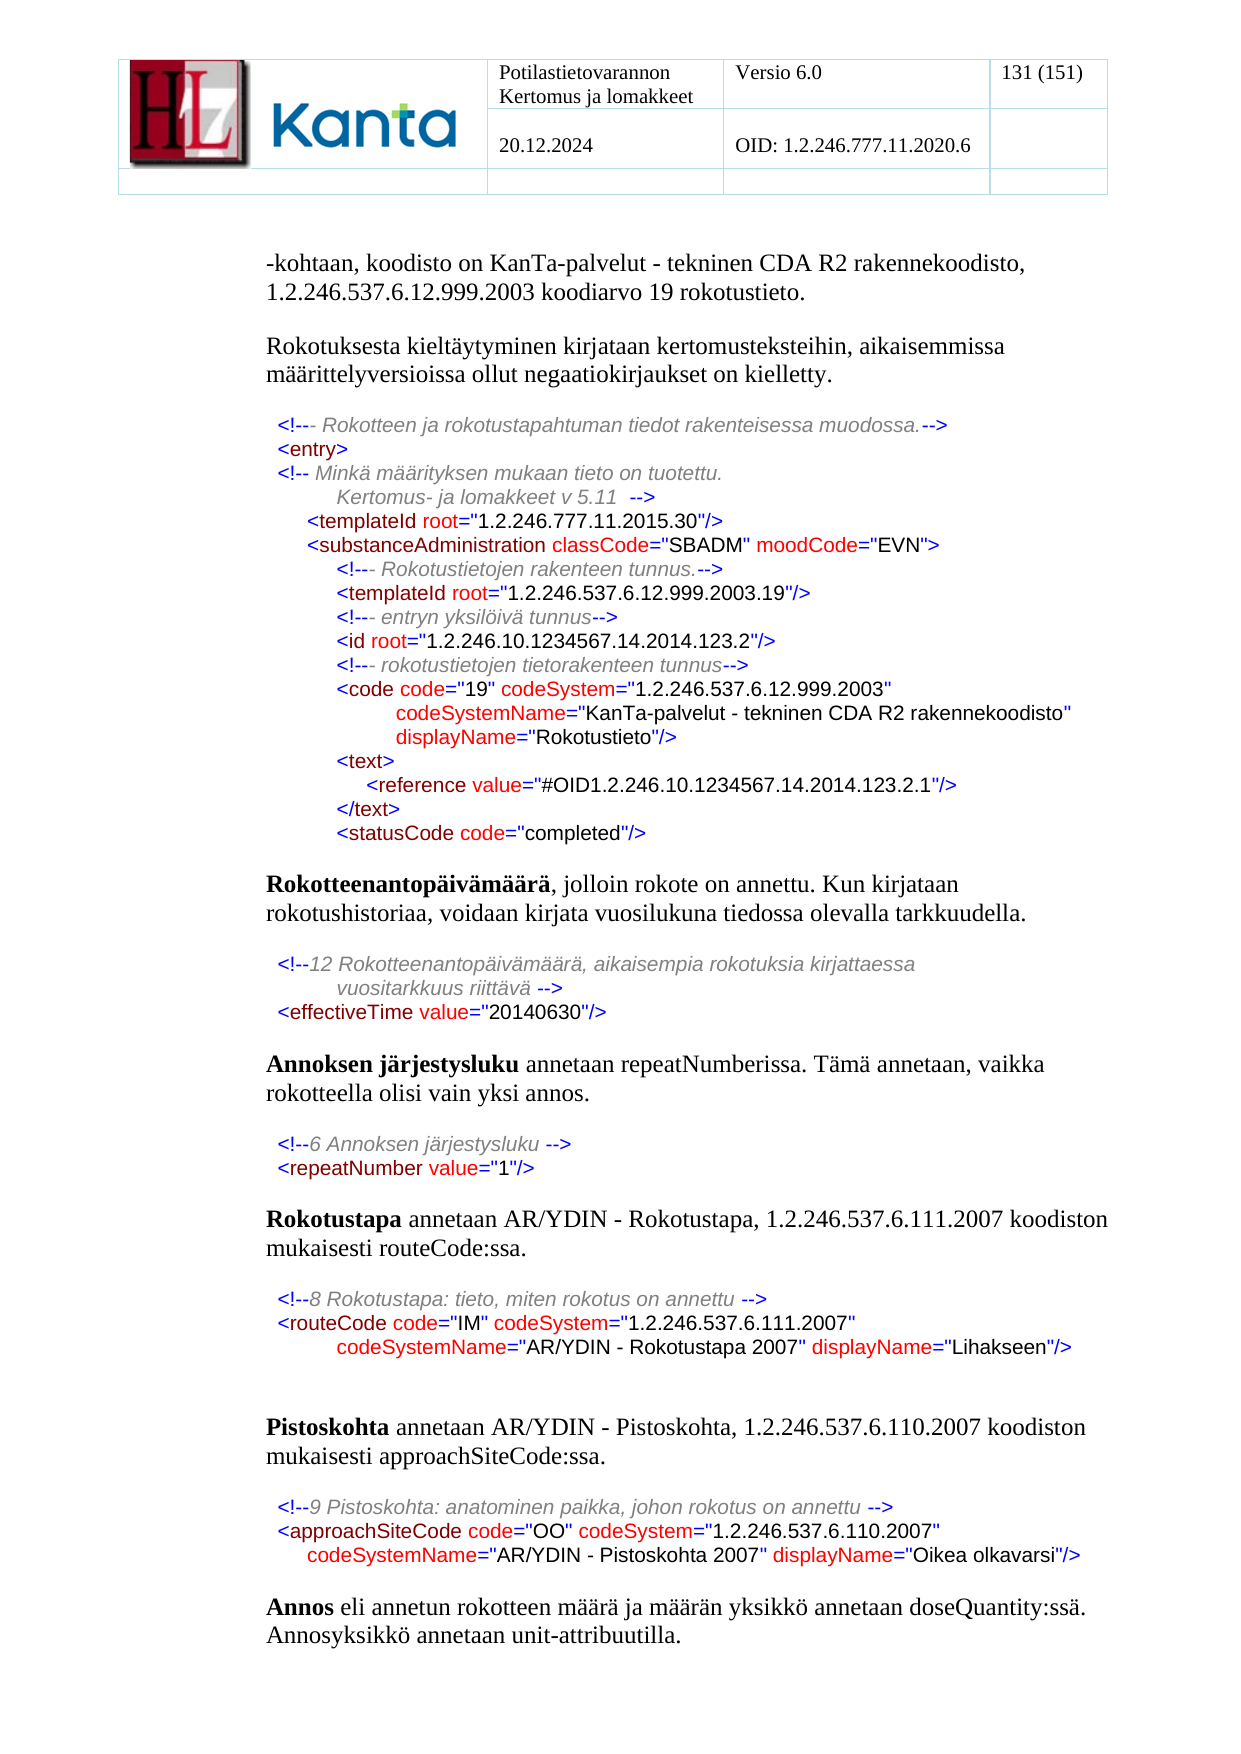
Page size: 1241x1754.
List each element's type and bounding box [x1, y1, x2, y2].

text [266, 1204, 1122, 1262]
picture [264, 93, 467, 159]
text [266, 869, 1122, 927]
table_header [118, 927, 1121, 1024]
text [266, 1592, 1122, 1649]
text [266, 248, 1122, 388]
picture [129, 60, 252, 169]
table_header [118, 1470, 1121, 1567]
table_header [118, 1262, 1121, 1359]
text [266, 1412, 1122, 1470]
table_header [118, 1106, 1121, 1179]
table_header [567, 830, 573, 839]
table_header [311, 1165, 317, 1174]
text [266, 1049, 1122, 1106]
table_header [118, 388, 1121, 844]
